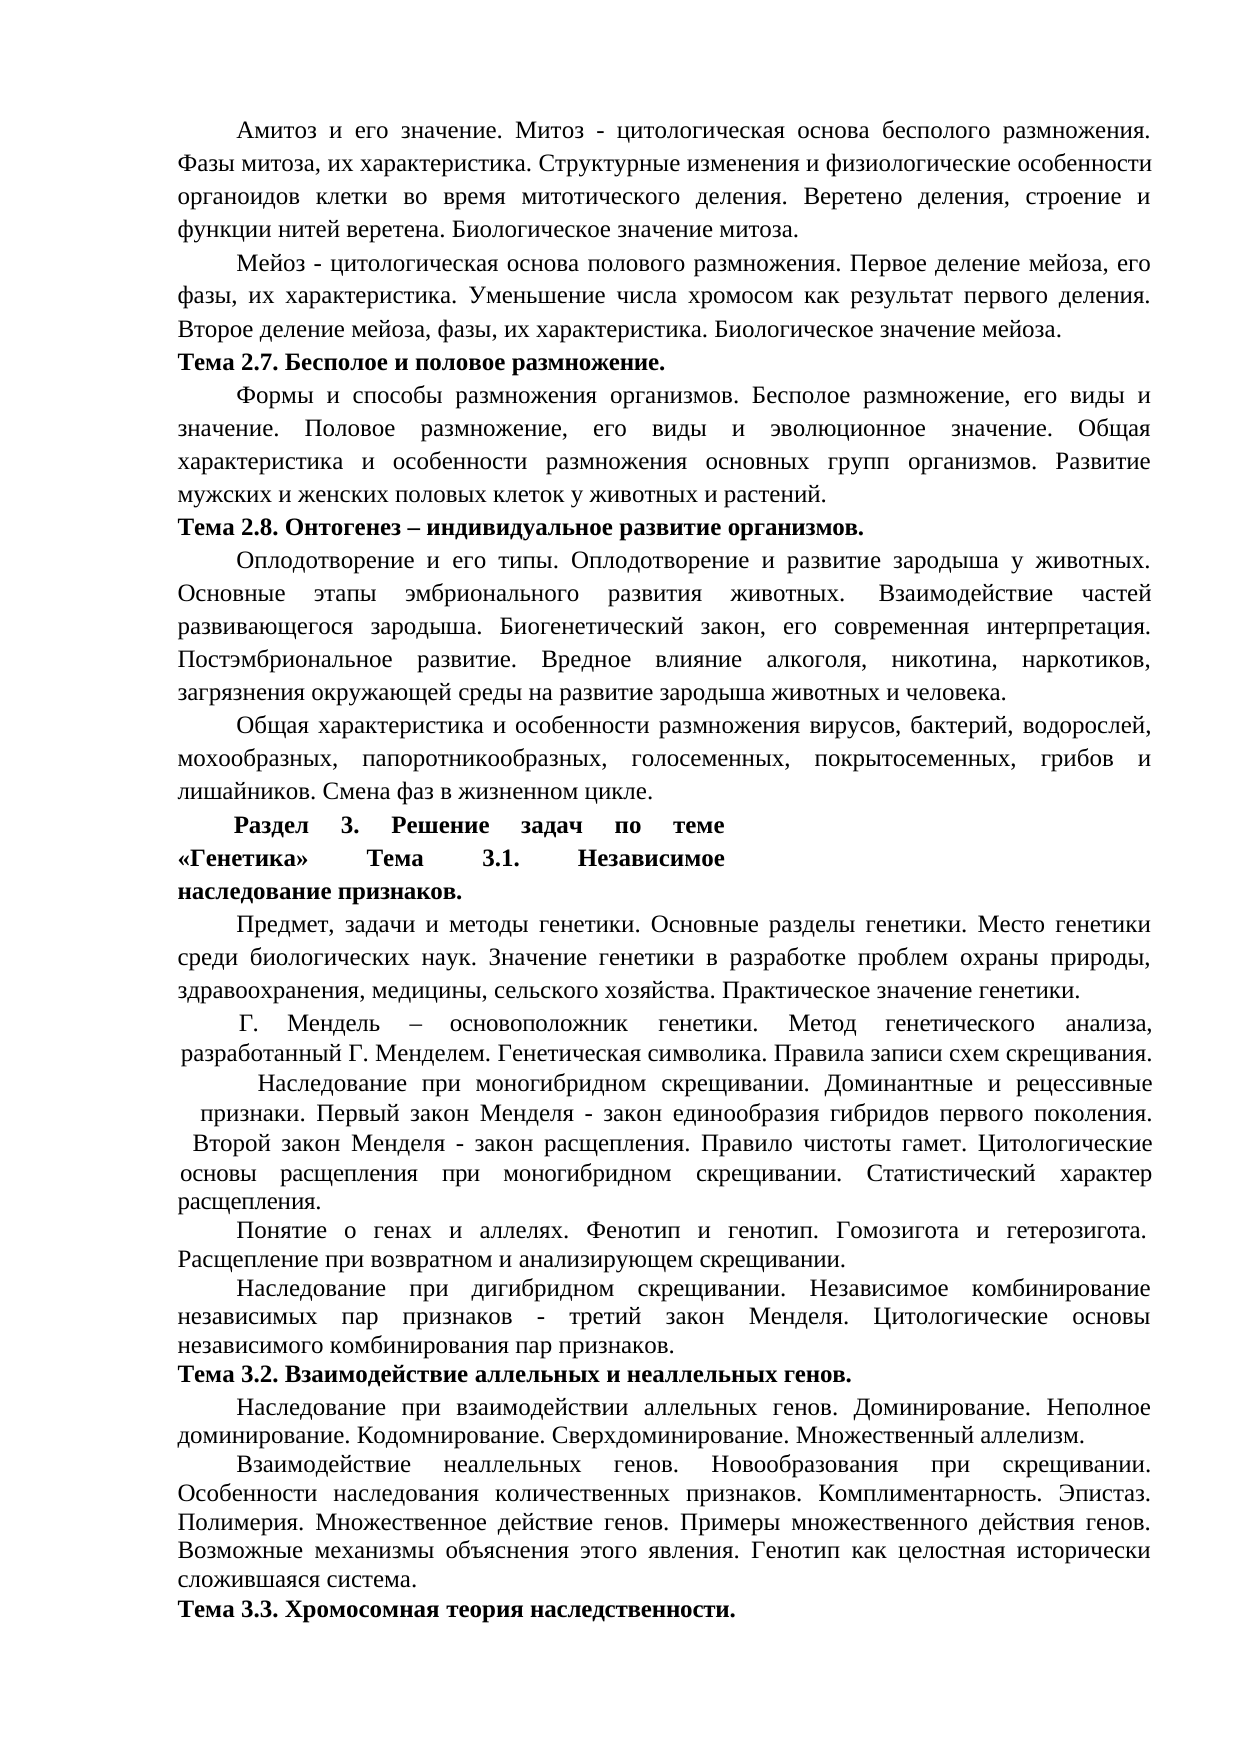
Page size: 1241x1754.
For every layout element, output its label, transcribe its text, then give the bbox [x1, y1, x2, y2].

text Оплодотворение и его типы. Оплодотворение и развитие зародыша у животных. Основные этапы эмбрионального развития животных. Взаимодействие частей развивающегося зародыша. Биогенетический закон, его современная интерпретация. Постэмбриональное развитие. Вредное влияние алкоголя, никотина, наркотиков, загрязнения окружающей среды на развитие зародыша животных и человека. [177, 545, 1152, 706]
text Формы и способы размножения организмов. Бесполое размножение, его виды и значение. Половое размножение, его виды и эволюционное значение. Общая характеристика и особенности размножения основных групп организмов. Развитие мужских и женских половых клеток у животных и растений. [177, 380, 1152, 507]
text Понятие о генах и аллелях. Фенотип и генотип. Гомозигота и гетерозигота. [236, 1215, 1226, 1244]
text Общая характеристика и особенности размножения вирусов, бактерий, водорослей, мохообразных, папоротникообразных, голосеменных, покрытосеменных, грибов и лишайников. Смена фаз в жизненном цикле. [177, 710, 1152, 805]
text Г. Мендель – основоположник генетики. Метод генетического анализа, разработанный Г. Менделем. Генетическая символика. Правила записи схем скрещивания. Наследование при моногибридном скрещивании. Доминантные и рецессивные признаки. Первый закон Менделя - закон единообразия гибридов первого поколения. Второй закон Менделя - закон расщепления. Правило чистоты гамет. Цитологические основы расщепления при моногибридном скрещивании. Статистический характер [177, 1008, 1152, 1187]
text Наследование при взаимодействии аллельных генов. Доминирование. Неполное доминирование. Кодомнирование. Сверхдоминирование. Множественный аллелизм. [177, 1392, 1152, 1449]
text Расщепление при возвратном и анализирующем скрещивании. [177, 1244, 1226, 1273]
text Наследование при дигибридном скрещивании. Независимое комбинирование независимых пар признаков - третий закон Менделя. Цитологические основы независимого комбинирования пар признаков. [177, 1273, 1152, 1359]
text расщепления. [177, 1188, 1226, 1215]
subtitle Тема 3.2. Взаимодействие аллельных и неаллельных генов. [177, 1359, 1226, 1388]
subtitle Раздел 3. Решение задач по теме «Генетика» Тема 3.1. Независимое наследование признаков. [177, 810, 725, 904]
text Взаимодействие неаллельных генов. Новообразования при скрещивании. Особенности наследования количественных признаков. Комплиментарность. Эпистаз. Полимерия. Множественное действие генов. Примеры множественного действия генов. Возможные механизмы объяснения этого явления. Генотип как целостная исторически сложившаяся система. [177, 1449, 1152, 1593]
subtitle Тема 2.7. Бесполое и половое размножение. [177, 347, 1226, 376]
text Амитоз и его значение. Митоз - цитологическая основа бесполого размножения. Фазы митоза, их характеристика. Структурные изменения и физиологические особенности органоидов клетки во время митотического деления. Веретено деления, строение и функции нитей веретена. Биологическое значение митоза. [177, 115, 1152, 243]
text Предмет, задачи и методы генетики. Основные разделы генетики. Место генетики среди биологических наук. Значение генетики в разработке проблем охраны природы, здравоохранения, медицины, сельского хозяйства. Практическое значение генетики. [177, 909, 1152, 1004]
subtitle Тема 2.8. Онтогенез – индивидуальное развитие организмов. [177, 512, 1226, 541]
text Мейоз - цитологическая основа полового размножения. Первое деление мейоза, его фазы, их характеристика. Уменьшение числа хромосом как результат первого деления. Второе деление мейоза, фазы, их характеристика. Биологическое значение мейоза. [177, 248, 1152, 342]
subtitle Тема 3.3. Хромосомная теория наследственности. [177, 1594, 1226, 1622]
